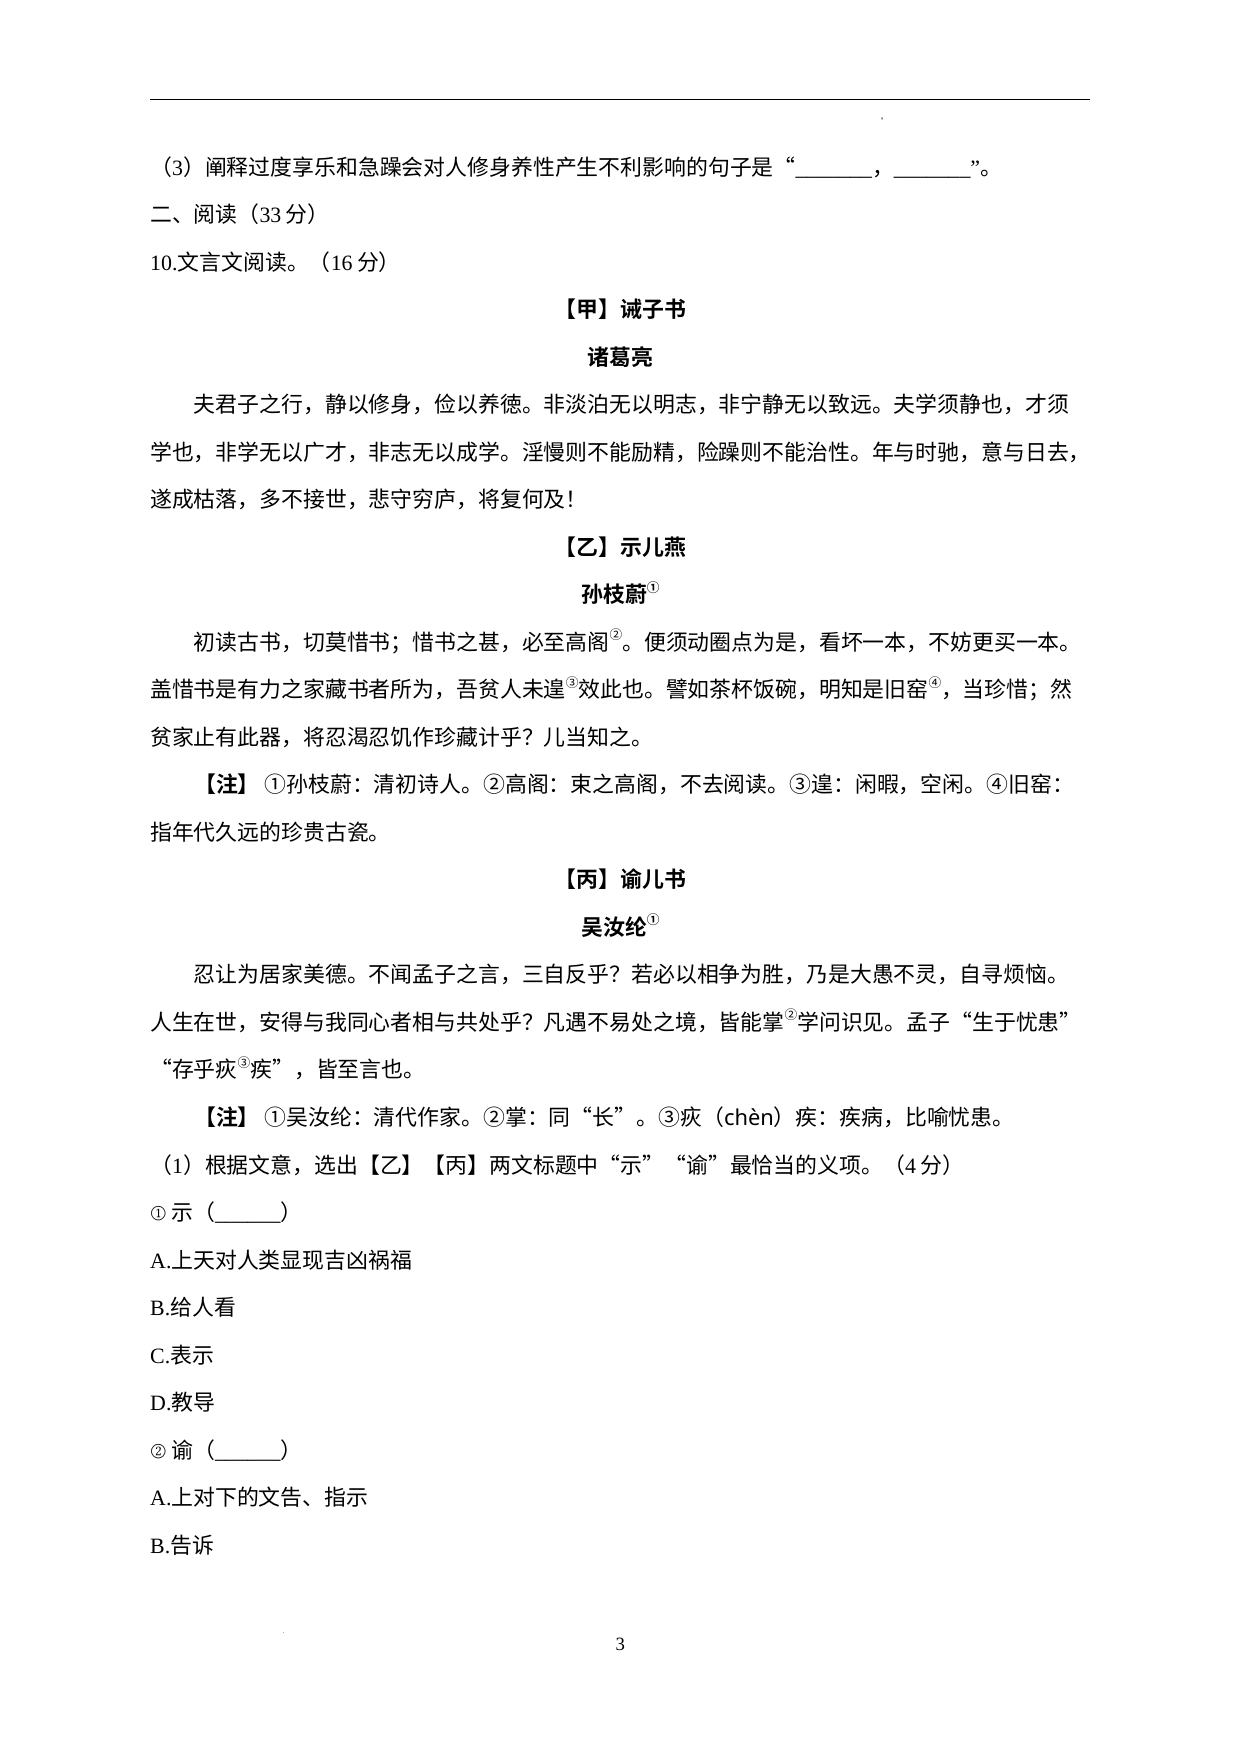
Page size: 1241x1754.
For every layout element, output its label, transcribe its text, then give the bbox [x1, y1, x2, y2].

text A.上天对人类显现吉凶祸福 [150, 1243, 1090, 1274]
text ②谕（______） [150, 1433, 1090, 1464]
text C.表示 [150, 1338, 1090, 1369]
text 【乙】示儿燕 [150, 530, 1090, 562]
text B.告诉 [150, 1528, 1090, 1559]
text D.教导 [150, 1385, 1090, 1417]
text A.上对下的文告、指示 [150, 1480, 1090, 1512]
text 吴汝纶① [150, 910, 1090, 942]
text 10.文言文阅读。（16分） [150, 245, 1090, 277]
text （3）阐释过度享乐和急躁会对人修身养性产生不利影响的句子是“_______，_______”。 [150, 150, 1090, 182]
text 【甲】诫子书 [150, 292, 1090, 324]
text 初读古书，切莫惜书；惜书之甚，必至高阁②。便须动圈点为是，看坏一本，不妨更买一本。盖惜书是有力之家藏书者所为，吾贫人未遑③效此也。譬如茶杯饭碗，明知是旧窑④，当珍惜；然贫家止有此器，将忍渴忍饥作珍藏计乎？儿当知之。 [150, 625, 1090, 752]
text 【丙】谕儿书 [150, 862, 1090, 894]
text 忍让为居家美德。不闻孟子之言，三自反乎？若必以相争为胜，乃是大愚不灵，自寻烦恼。人生在世，安得与我同心者相与共处乎？凡遇不易处之境，皆能掌②学问识见。孟子“生于忧患”“存乎疢③疾”，皆至言也。 [150, 957, 1090, 1084]
text B.给人看 [150, 1290, 1090, 1322]
text ①示（______） [150, 1195, 1090, 1227]
text （1）根据文意，选出【乙】【丙】两文标题中“示”“谕”最恰当的义项。（4分） [150, 1148, 1090, 1179]
text 孙枝蔚① [150, 577, 1090, 609]
text 【注】 ①孙枝蔚：清初诗人。②高阁：束之高阁，不去阅读。③遑：闲暇，空闲。④旧窑：指年代久远的珍贵古瓷。 [150, 767, 1090, 847]
text 【注】 ①吴汝纶：清代作家。②掌：同“长”。③疢（chèn）疾：疾病，比喻忧患。 [150, 1100, 1090, 1132]
text 二、阅读（33分） [150, 197, 1090, 229]
text 夫君子之行，静以修身，俭以养徳。非淡泊无以明志，非宁静无以致远。夫学须静也，才须学也，非学无以广才，非志无以成学。淫慢则不能励精，险躁则不能治性。年与时驰，意与日去，遂成枯落，多不接世，悲守穷庐，将复何及！ [150, 387, 1090, 514]
text 诸葛亮 [150, 340, 1090, 372]
